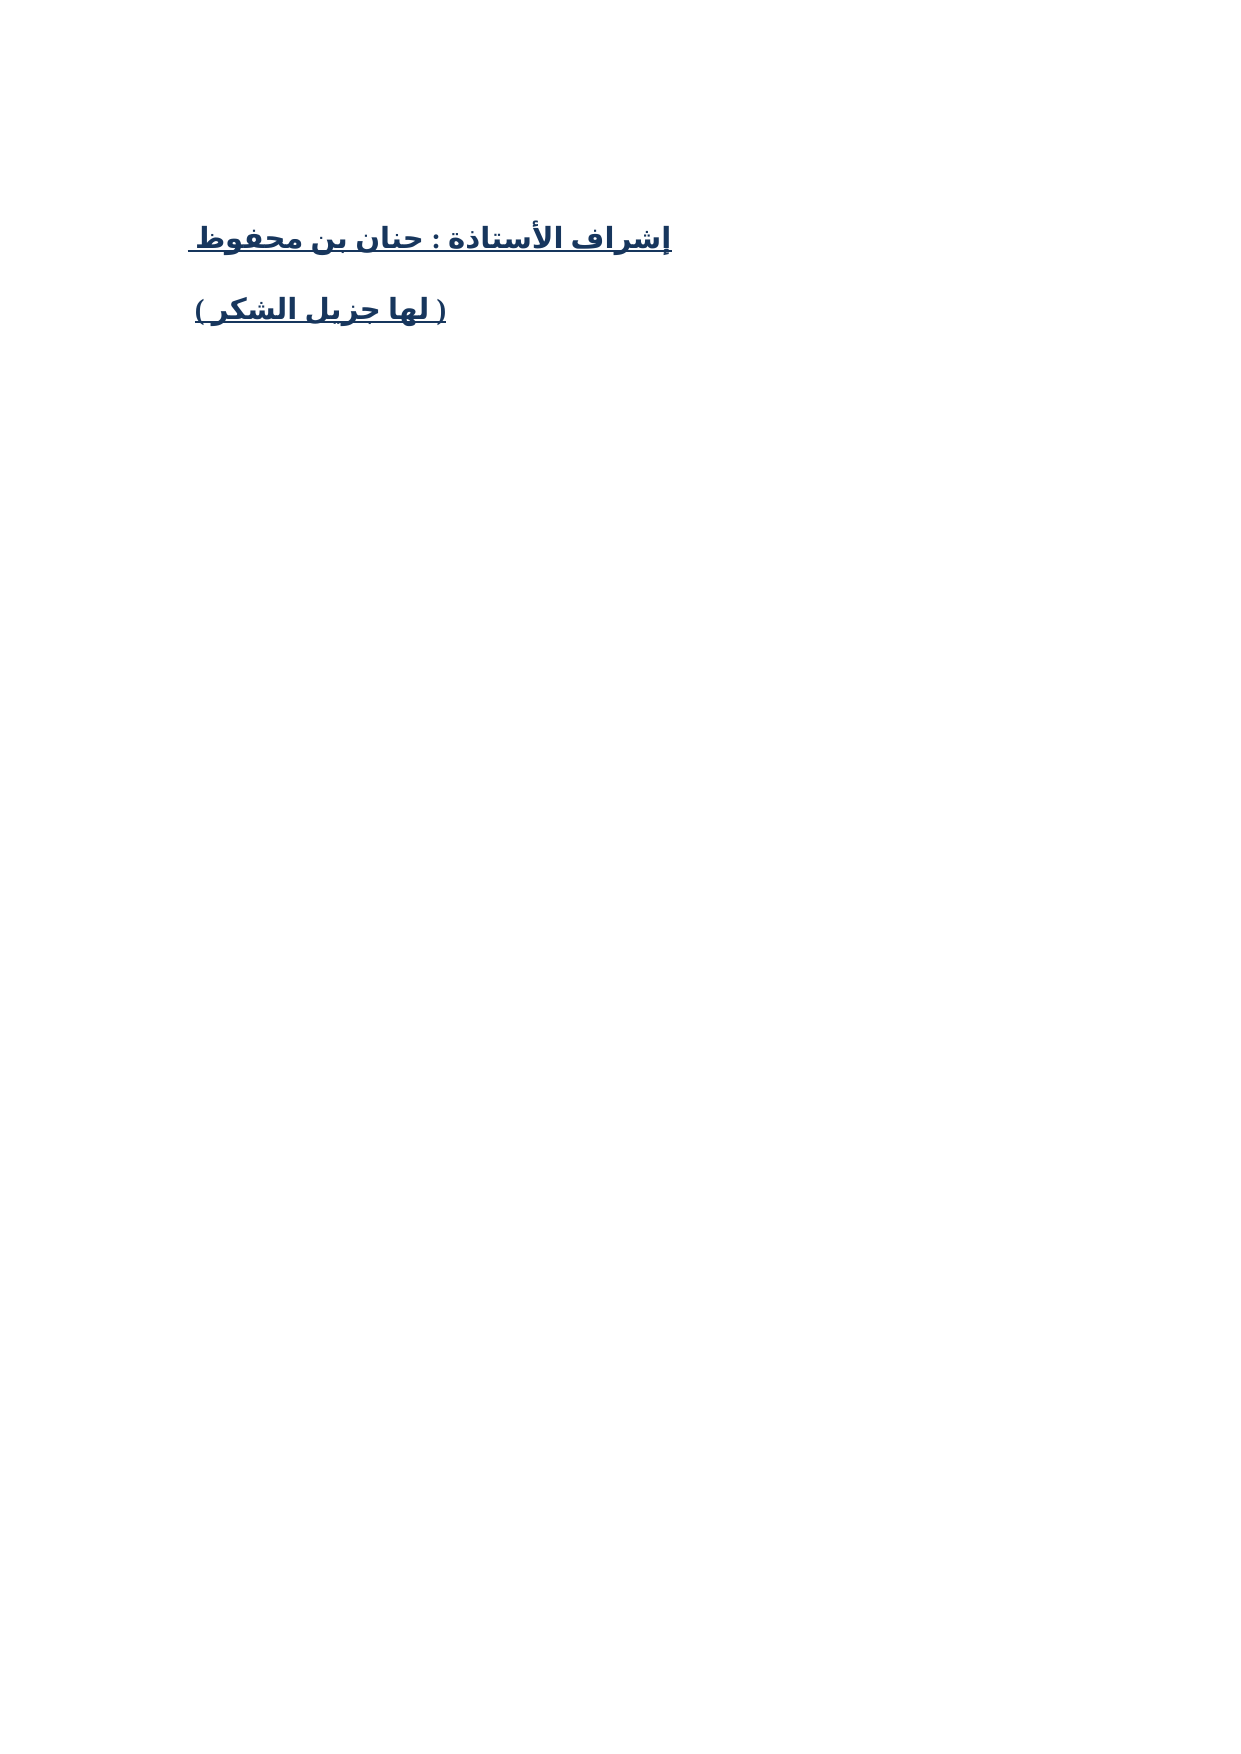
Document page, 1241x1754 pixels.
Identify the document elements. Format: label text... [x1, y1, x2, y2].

text ( لها جزيل الشكر ) [187, 292, 1053, 326]
text إشراف الأستاذة : حنان بن محفوظ [187, 221, 1053, 255]
